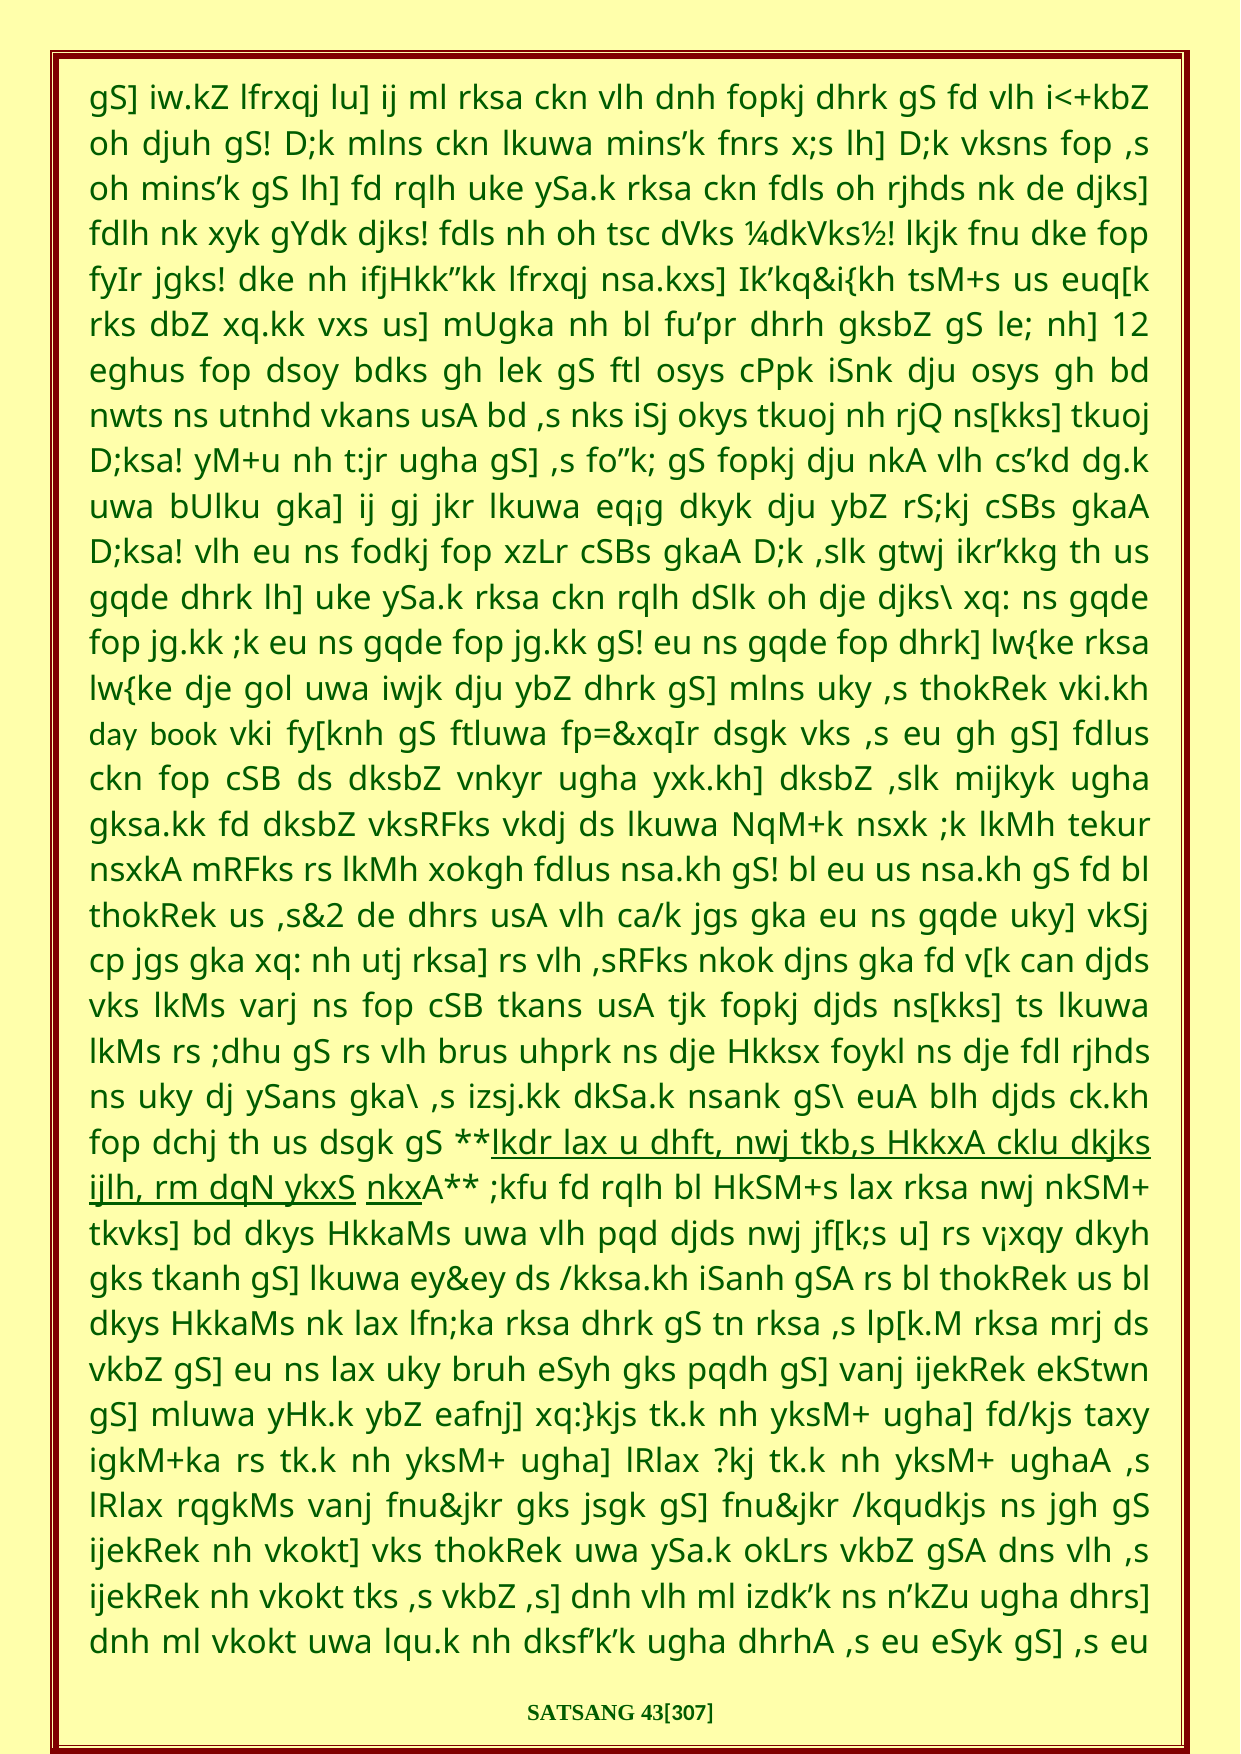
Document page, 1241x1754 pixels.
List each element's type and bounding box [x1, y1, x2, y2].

text [89, 74, 1152, 1663]
